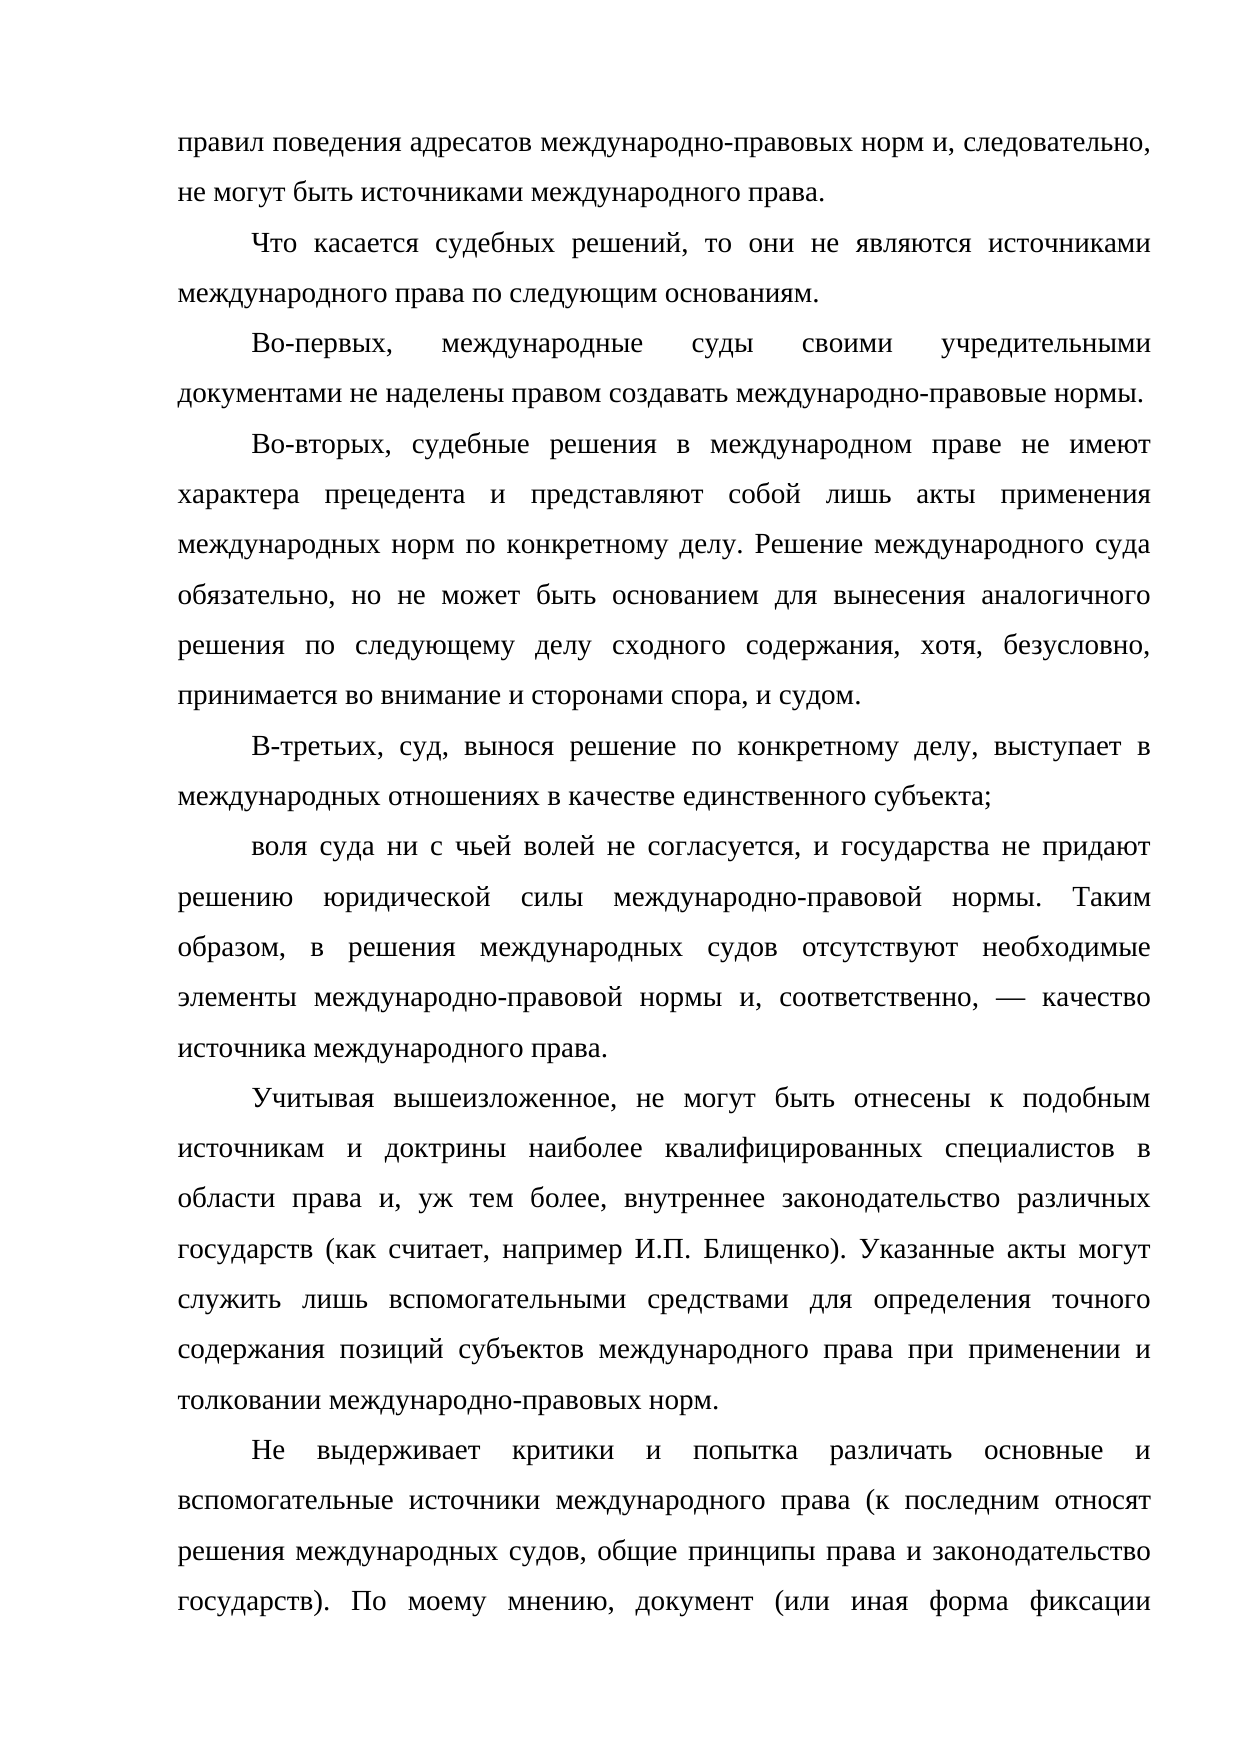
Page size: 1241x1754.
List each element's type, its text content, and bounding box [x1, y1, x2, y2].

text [177, 1432, 1152, 1617]
text Что касается судебных решений, то они не являются источниками международного права по следующим основаниям. [177, 225, 1152, 308]
text Во-первых, международные суды своими учредительными документами не наделены правом создавать международно-правовые нормы. [177, 325, 1152, 409]
text воля суда ни с чьей волей не согласуется, и государства не придают решению юридической силы международно-правовой нормы. Таким образом, в решения международных судов отсутствуют необходимые элементы международно-правовой нормы и, соответственно, — качество источника международного права. [177, 828, 1152, 1063]
text В-третьих, суд, вынося решение по конкретному делу, выступает в международных отношениях в качестве единственного субъекта; [177, 728, 1152, 812]
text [177, 124, 1152, 208]
text Учитывая вышеизложенное, не могут быть отнесены к подобным источникам и доктрины наиболее квалифицированных специалистов в области права и, уж тем более, внутреннее законодательство различных государств (как считает, например И.П. Блищенко). Указанные акты могут служить лишь вспомогательными средствами для определения точного содержания позиций субъектов международного права при применении и толковании международно-правовых норм. [177, 1080, 1152, 1415]
text Во-вторых, судебные решения в международном праве не имеют характера прецедента и представляют собой лишь акты применения международных норм по конкретному делу. Решение международного суда обязательно, но не может быть основанием для вынесения аналогичного решения по следующему делу сходного содержания, хотя, безусловно, принимается во внимание и сторонами спора, и судом. [177, 426, 1152, 711]
